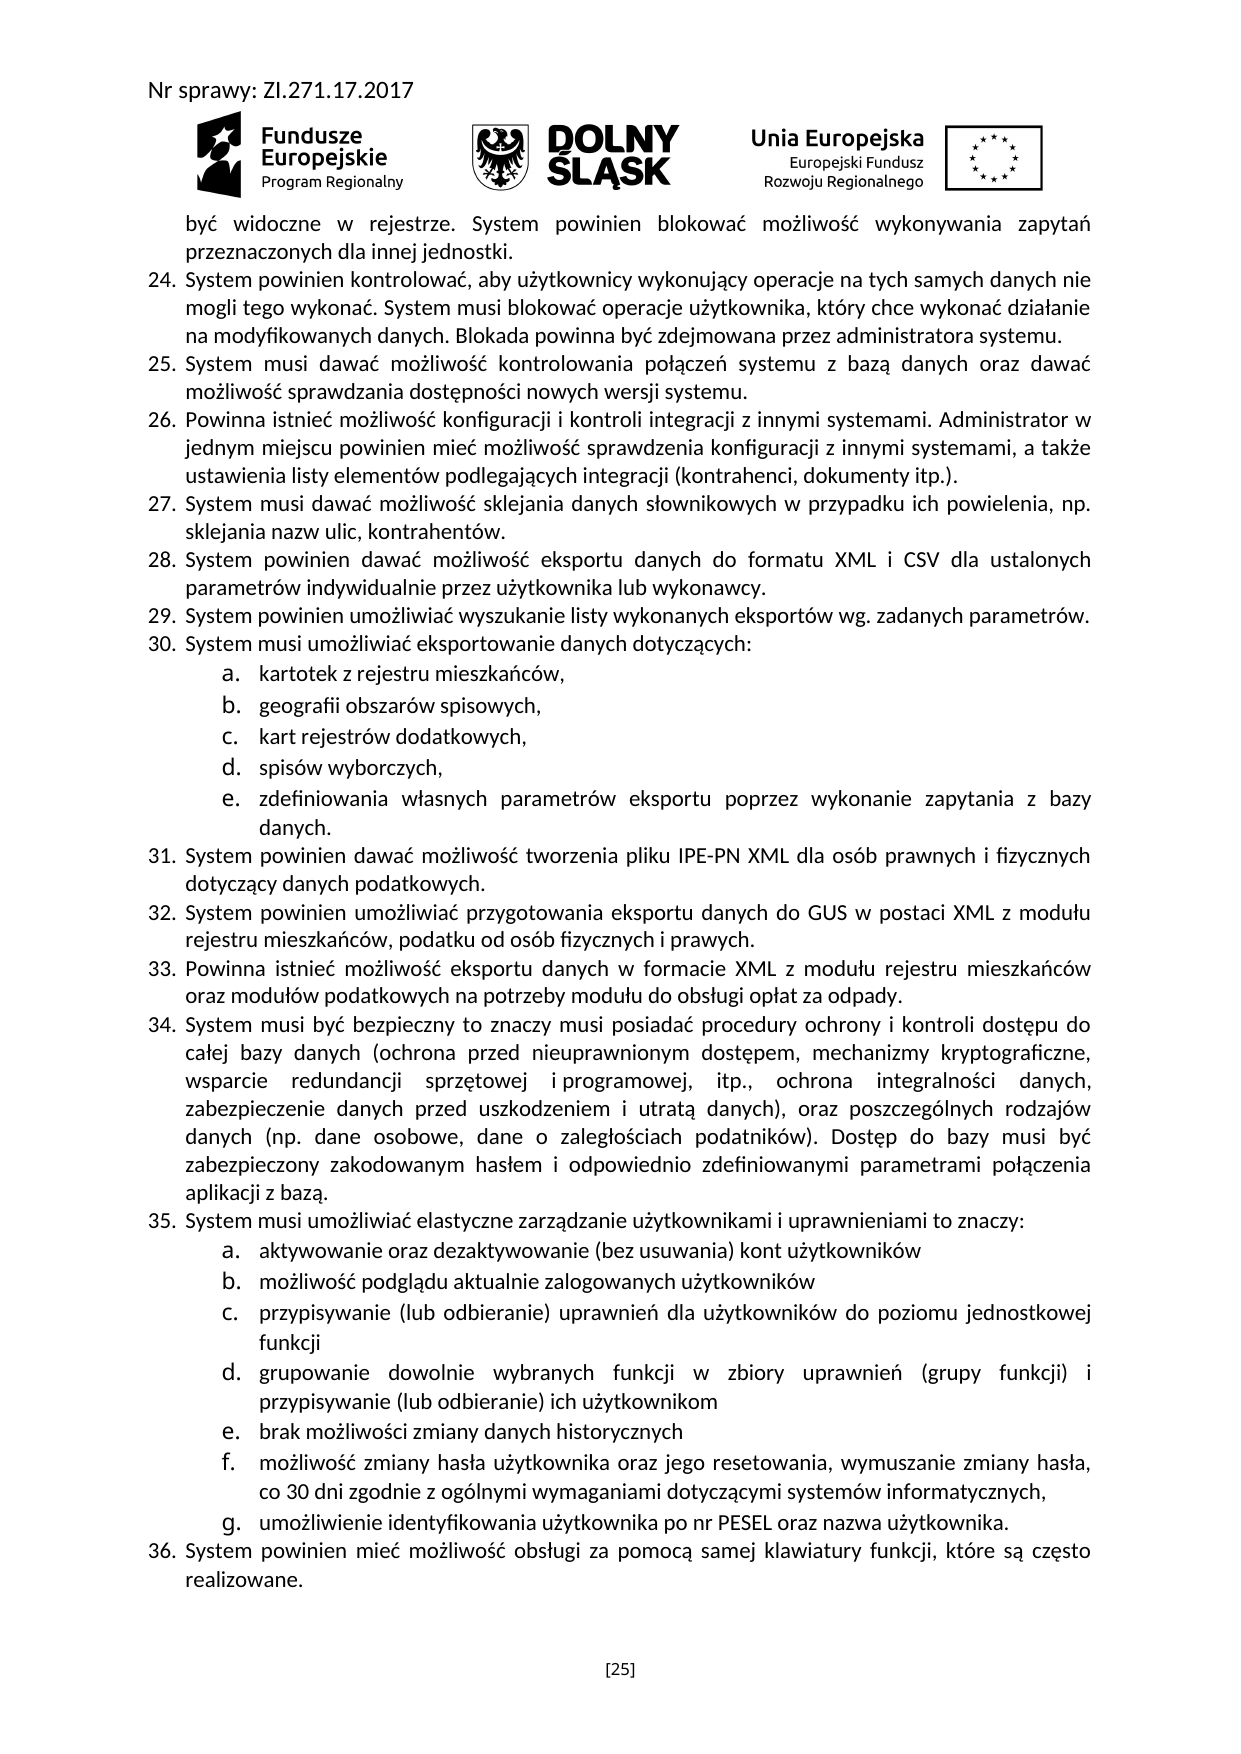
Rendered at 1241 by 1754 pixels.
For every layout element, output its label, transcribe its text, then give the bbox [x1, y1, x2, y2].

list System musi dawać możliwość sklejania danych słownikowych w przypadku ich powielenia, np. sklejania nazw ulic, kontrahentów. [148, 489, 1093, 545]
list Powinna istnieć możliwość konfiguracji i kontroli integracji z innymi systemami. Administrator w jednym miejscu powinien mieć możliwość sprawdzenia konfiguracji z innymi systemami, a także ustawienia listy elementów podlegających integracji (kontrahenci, dokumenty itp.). [148, 405, 1093, 489]
list Powinna istnieć możliwość eksportu danych w formacie XML z modułu rejestru mieszkańców oraz modułów podatkowych na potrzeby modułu do obsługi opłat za odpady. [148, 954, 1093, 1010]
list System musi być bezpieczny to znaczy musi posiadać procedury ochrony i kontroli dostępu do całej bazy danych (ochrona przed nieuprawnionym dostępem, mechanizmy kryptograficzne, wsparcie redundancji sprzętowej i programowej, itp., ochrona integralności danych, zabezpieczenie danych przed uszkodzeniem i utratą danych), oraz poszczególnych rodzajów danych (np. dane osobowe, dane o zaległościach podatników). Dostęp do bazy musi być zabezpieczony zakodowanym hasłem i odpowiednio zdefiniowanymi parametrami połączenia aplikacji z bazą. [148, 1010, 1093, 1206]
list możliwość podglądu aktualnie zalogowanych użytkowników [221, 1265, 1093, 1296]
list System musi umożliwiać eksportowanie danych dotyczących: [148, 629, 1093, 657]
list System powinien dawać możliwość tworzenia pliku IPE-PN XML dla osób prawnych i fizycznych dotyczący danych podatkowych. [148, 842, 1093, 898]
list kartotek z rejestru mieszkańców, [221, 657, 1093, 688]
list aktywowanie oraz dezaktywowanie (bez usuwania) kont użytkowników [221, 1234, 1093, 1265]
list kart rejestrów dodatkowych, [221, 720, 1093, 751]
list zdefiniowania własnych parametrów eksportu poprzez wykonanie zapytania z bazy danych. [221, 782, 1093, 842]
list System musi umożliwiać elastyczne zarządzanie użytkownikami i uprawnieniami to znaczy: [148, 1206, 1093, 1234]
list System powinien dawać możliwość eksportu danych do formatu XML i CSV dla ustalonych parametrów indywidualnie przez użytkownika lub wykonawcy. [148, 545, 1093, 601]
list System powinien mieć możliwość obsługi za pomocą samej klawiatury funkcji, które są często realizowane. [148, 1537, 1093, 1593]
list System powinien umożliwiać przygotowania eksportu danych do GUS w postaci XML z modułu rejestru mieszkańców, podatku od osób fizycznych i prawych. [148, 898, 1093, 954]
list przypisywanie (lub odbieranie) uprawnień dla użytkowników do poziomu jednostkowej funkcji [221, 1296, 1093, 1356]
list System powinien kontrolować, aby użytkownicy wykonujący operacje na tych samych danych nie mogli tego wykonać. System musi blokować operacje użytkownika, który chce wykonać działanie na modyfikowanych danych. Blokada powinna być zdejmowana przez administratora systemu. [148, 265, 1093, 349]
list brak możliwości zmiany danych historycznych [221, 1415, 1093, 1446]
list spisów wyborczych, [221, 751, 1093, 782]
list umożliwienie identyfikowania użytkownika po nr PESEL oraz nazwa użytkownika. [221, 1505, 1093, 1537]
list grupowanie dowolnie wybranych funkcji w zbiory uprawnień (grupy funkcji) i przypisywanie (lub odbieranie) ich użytkownikom [221, 1356, 1093, 1415]
list System musi dawać możliwość kontrolowania połączeń systemu z bazą danych oraz dawać możliwość sprawdzania dostępności nowych wersji systemu. [148, 349, 1093, 405]
picture [197, 104, 1043, 209]
list geografii obszarów spisowych, [221, 688, 1093, 720]
list System powinien umożliwiać wyszukanie listy wykonanych eksportów wg. zadanych parametrów. [148, 601, 1093, 629]
list możliwość zmiany hasła użytkownika oraz jego resetowania, wymuszanie zmiany hasła, co 30 dni zgodnie z ogólnymi wymaganiami dotyczącymi systemów informatycznych, [221, 1446, 1093, 1505]
